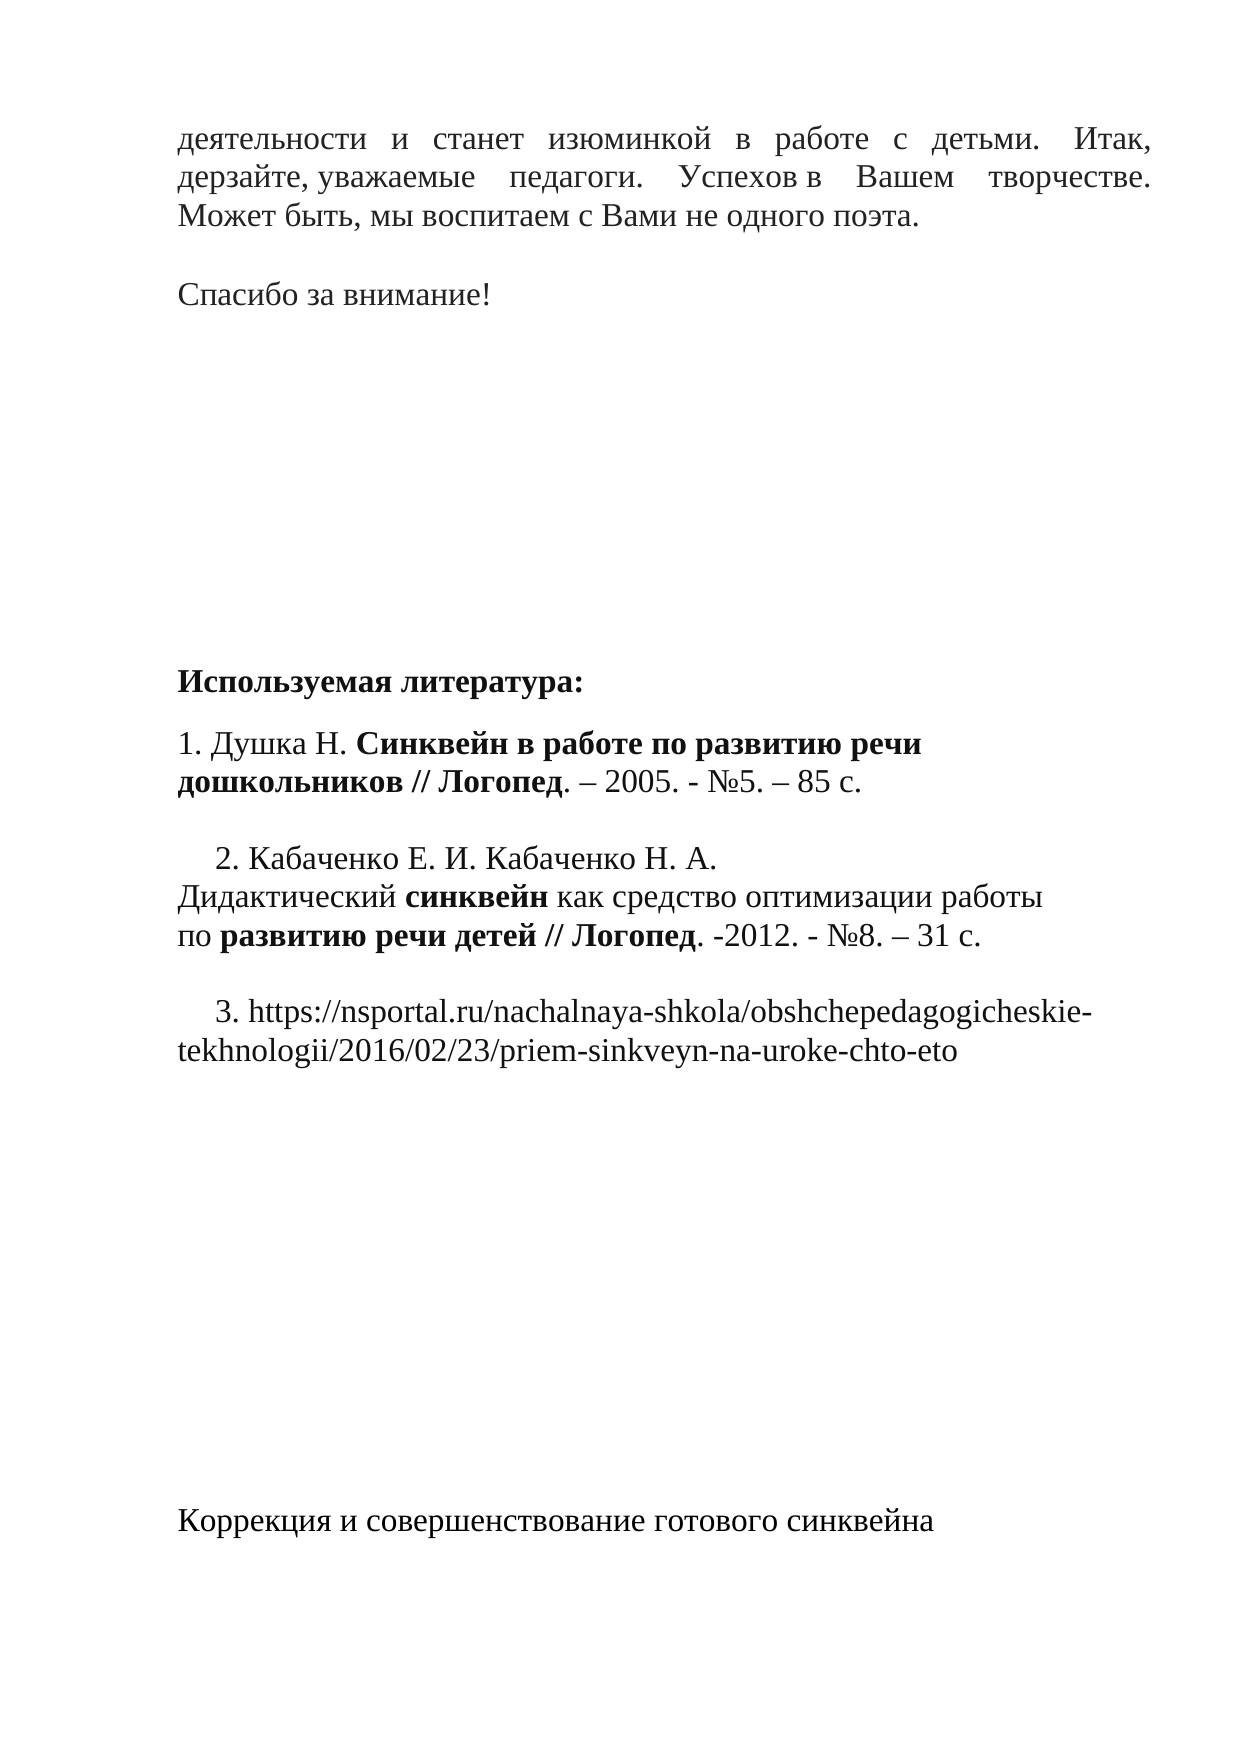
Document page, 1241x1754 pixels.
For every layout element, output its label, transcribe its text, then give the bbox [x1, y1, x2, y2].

text 3. https://nsportal.ru/nachalnaya-shkola/obshchepedagogicheskie-tekhnologii/2016/02/23/priem-sinkveyn-na-uroke-chto-eto [177, 992, 1152, 1068]
text Коррекция и совершенствование готового синквейна [177, 1500, 1152, 1538]
text 1. Душка Н. Синквейн в работе по развитию речи дошкольников // Логопед. – 2005. - №5. – 85 с. [177, 723, 1152, 800]
text Спасибо за внимание! [177, 274, 1152, 312]
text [177, 118, 1152, 233]
text 2. Кабаченко Е. И. Кабаченко Н. А. Дидактический синквейн как средство оптимизации работы по развитию речи детей // Логопед. -2012. - №8. – 31 с. [177, 838, 1152, 953]
text Используемая литература: [177, 662, 1152, 700]
